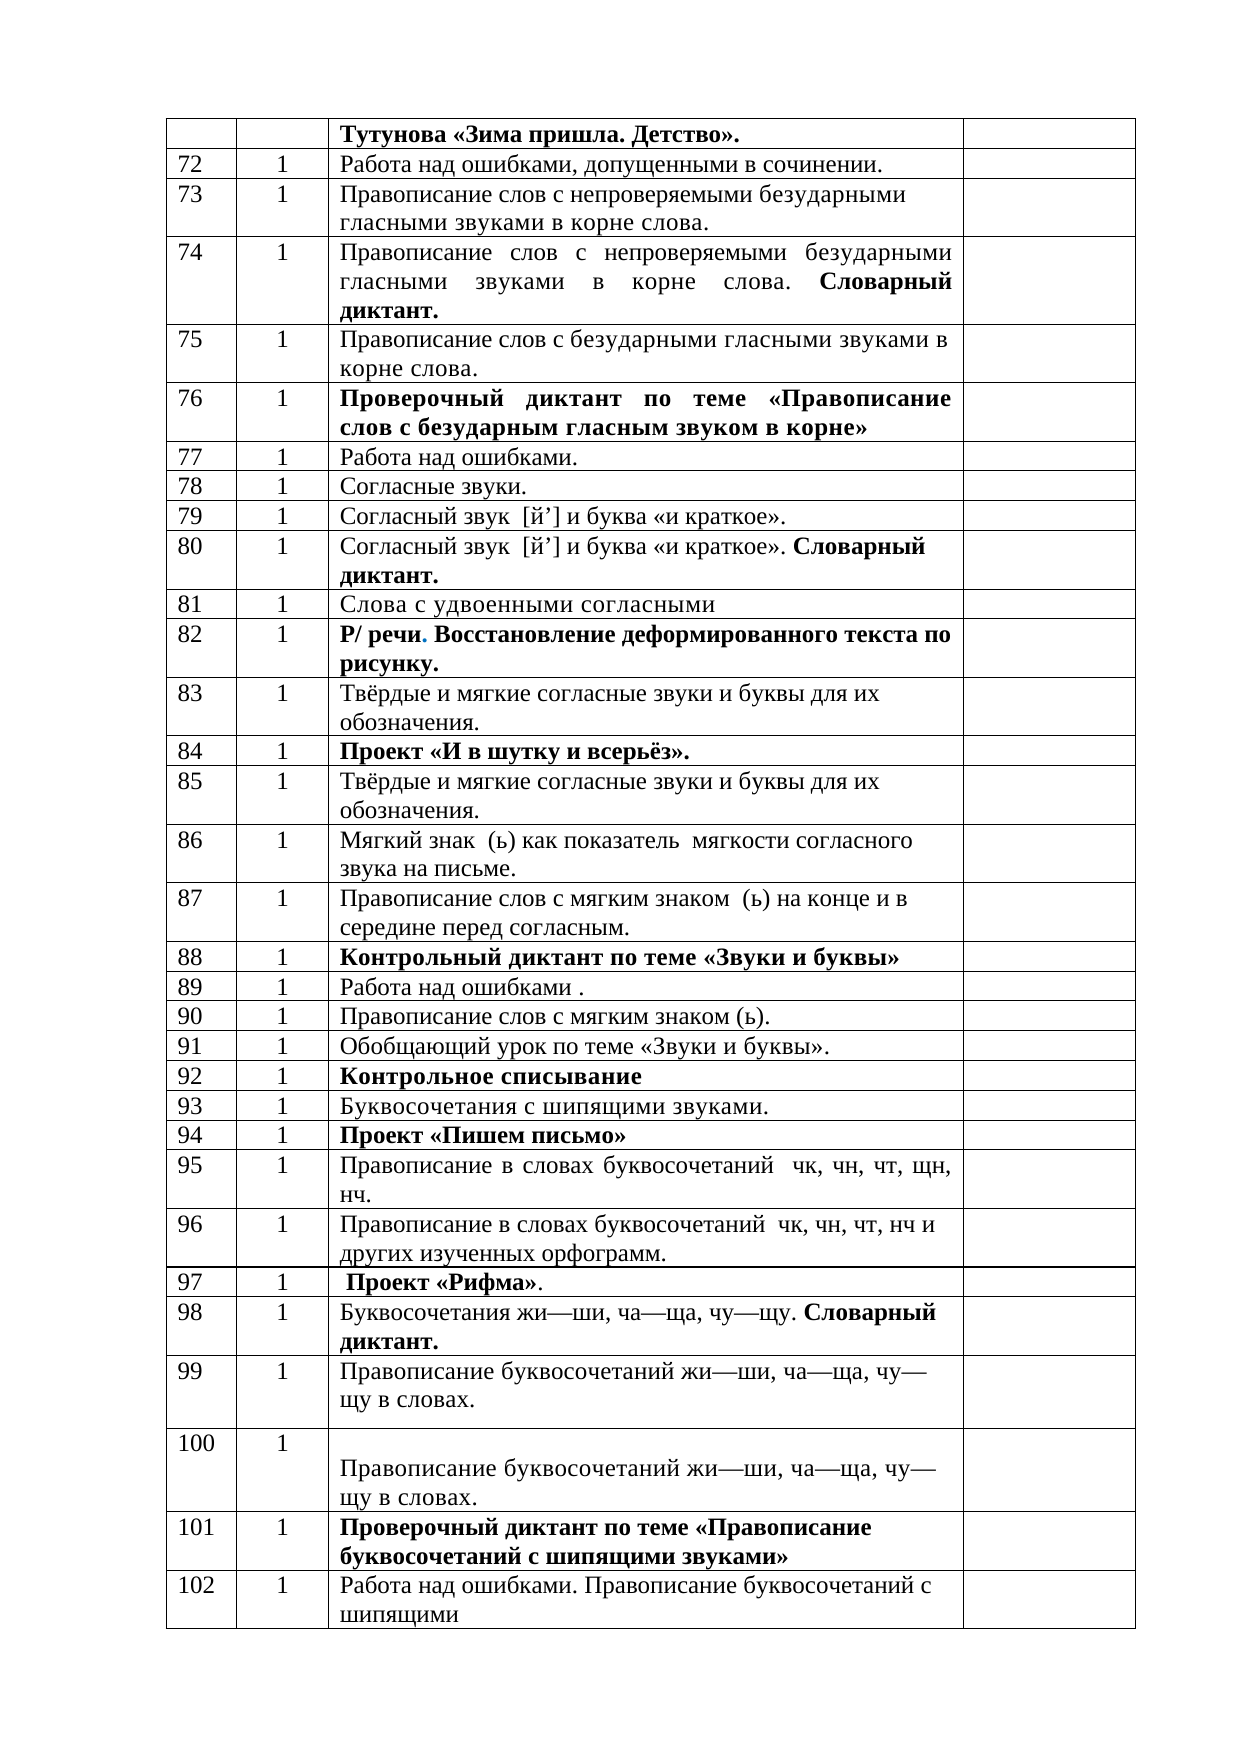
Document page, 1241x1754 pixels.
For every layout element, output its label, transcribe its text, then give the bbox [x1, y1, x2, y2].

table_cell [964, 1512, 1135, 1569]
table_cell 78 [167, 471, 236, 500]
table_cell Работа над ошибками . [329, 972, 963, 1000]
table_cell [964, 1001, 1135, 1030]
table_cell [964, 237, 1135, 323]
table_cell 1 [237, 149, 328, 178]
table_cell 1 [237, 1356, 328, 1427]
table_cell 1 [237, 471, 328, 500]
table_cell [964, 619, 1135, 677]
table_cell Проект «И в шутку и всерьёз». [329, 736, 963, 765]
table_cell 77 [167, 442, 236, 470]
table_cell 1 [237, 619, 328, 677]
table_cell Согласный звук [й’] и буква «и краткое». Словарный диктант. [329, 531, 963, 588]
table_cell [964, 766, 1135, 824]
table_cell 86 [167, 825, 236, 882]
table_cell [964, 471, 1135, 500]
table_cell [964, 1121, 1135, 1149]
table_cell [964, 383, 1135, 441]
table_cell [964, 1061, 1135, 1090]
table_cell 1 [237, 1571, 328, 1628]
table_cell 92 [167, 1061, 236, 1090]
table_cell 1 [237, 1121, 328, 1149]
table_cell Проверочный диктант по теме «Правописание буквосочетаний с шипящими звуками» [329, 1512, 963, 1569]
table_cell 74 [167, 237, 236, 323]
table_cell Контрольное списывание [329, 1061, 963, 1090]
table_cell Работа над ошибками, допущенными в сочинении. [329, 149, 963, 178]
table_cell [964, 325, 1135, 382]
table_cell 1 [237, 736, 328, 765]
table_cell 1 [237, 1268, 328, 1296]
table_cell 75 [167, 325, 236, 382]
table_cell Твёрдые и мягкие согласные звуки и буквы для их обозначения. [329, 678, 963, 735]
table_cell Правописание слов с мягким знаком (ь) на конце и в середине перед согласным. [329, 883, 963, 941]
table_cell Мягкий знак (ь) как показатель мягкости согласного звука на письме. [329, 825, 963, 882]
table_cell Работа над ошибками. Правописание буквосочетаний с шипящими [329, 1571, 963, 1628]
table_cell [964, 590, 1135, 618]
table_cell Правописание слов с непроверяемыми безударными гласными звуками в корне слова. [329, 179, 963, 236]
table_cell Работа над ошибками. [329, 442, 963, 470]
table_cell [964, 942, 1135, 971]
table_cell 1 [237, 883, 328, 941]
table_cell [964, 149, 1135, 178]
table_cell [964, 678, 1135, 735]
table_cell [329, 119, 963, 148]
table_cell [964, 531, 1135, 588]
table_cell [964, 179, 1135, 236]
table_cell 100 [167, 1429, 236, 1511]
table_cell 1 [237, 1429, 328, 1511]
table_cell Буквосочетания с шипящими звуками. [329, 1091, 963, 1119]
table_cell 1 [237, 766, 328, 824]
table_cell 96 [167, 1209, 236, 1266]
table_cell 97 [167, 1268, 236, 1296]
table_cell [964, 1091, 1135, 1119]
table_cell 1 [237, 501, 328, 530]
table_cell Контрольный диктант по теме «Звуки и буквы» [329, 942, 963, 971]
table_cell 82 [167, 619, 236, 677]
table_cell [964, 825, 1135, 882]
table_cell 1 [237, 325, 328, 382]
table_cell 1 [237, 1001, 328, 1030]
table_cell 1 [237, 1209, 328, 1266]
table_cell 1 [237, 825, 328, 882]
table_cell 98 [167, 1297, 236, 1355]
table_cell 101 [167, 1512, 236, 1569]
table_cell Правописание в словах буквосочетаний чк, чн, чт, щн, нч. [329, 1150, 963, 1208]
table_cell 80 [167, 531, 236, 588]
table_cell 1 [237, 1150, 328, 1208]
table_cell Правописание слов с мягким знаком (ь). [329, 1001, 963, 1030]
table_cell Проект «Рифма». [329, 1268, 963, 1296]
table_cell Буквосочетания жи—ши, ча—ща, чу—щу. Словарный диктант. [329, 1297, 963, 1355]
table_cell 90 [167, 1001, 236, 1030]
table_cell Правописание буквосочетаний жи—ши, ча—ща, чу—щу в словах. [329, 1429, 963, 1511]
table_cell Согласные звуки. [329, 471, 963, 500]
table_cell 1 [237, 590, 328, 618]
table_cell [964, 1297, 1135, 1355]
table_cell 72 [167, 149, 236, 178]
table_cell Проверочный диктант по теме «Правописание слов с безударным гласным звуком в корне» [329, 383, 963, 441]
table_cell [964, 1150, 1135, 1208]
table_cell 1 [237, 119, 328, 148]
table_cell 99 [167, 1356, 236, 1427]
table_cell 1 [237, 179, 328, 236]
table_cell Проект «Пишем письмо» [329, 1121, 963, 1149]
table_cell 1 [237, 1512, 328, 1569]
table_cell [964, 119, 1135, 148]
table_cell 71 [167, 119, 236, 148]
table_cell 1 [237, 972, 328, 1000]
table_cell 1 [237, 1061, 328, 1090]
table_cell 84 [167, 736, 236, 765]
table_cell [964, 1031, 1135, 1060]
table_cell Твёрдые и мягкие согласные звуки и буквы для их обозначения. [329, 766, 963, 824]
table_cell 85 [167, 766, 236, 824]
table_cell 1 [237, 1031, 328, 1060]
table_cell Правописание буквосочетаний жи—ши, ча—ща, чу—щу в словах. [329, 1356, 963, 1427]
table_cell [964, 501, 1135, 530]
table_cell Обобщающий урок по теме «Звуки и буквы». [329, 1031, 963, 1060]
table_cell 1 [237, 442, 328, 470]
table_cell [964, 1571, 1135, 1628]
table_cell Правописание слов с безударными гласными звуками в корне слова. [329, 325, 963, 382]
table_cell 95 [167, 1150, 236, 1208]
table_cell 1 [237, 1297, 328, 1355]
table_cell 1 [237, 531, 328, 588]
table_cell [964, 1268, 1135, 1296]
table_cell 1 [237, 678, 328, 735]
table_cell 91 [167, 1031, 236, 1060]
table_cell [964, 883, 1135, 941]
table_cell Р/ речи. Восстановление деформированного текста по рисунку. [329, 619, 963, 677]
table_cell [964, 442, 1135, 470]
table_cell 93 [167, 1091, 236, 1119]
table_cell 81 [167, 590, 236, 618]
table_cell 102 [167, 1571, 236, 1628]
table_cell Слова с удвоенными согласными [329, 590, 963, 618]
table_cell [964, 972, 1135, 1000]
table_cell Правописание слов с непроверяемыми безударными гласными звуками в корне слова. Словарный диктант. [329, 237, 963, 323]
table_cell Согласный звук [й’] и буква «и краткое». [329, 501, 963, 530]
table_cell 1 [237, 1091, 328, 1119]
table_cell [964, 1356, 1135, 1427]
table_cell 79 [167, 501, 236, 530]
table_cell 73 [167, 179, 236, 236]
table_cell 76 [167, 383, 236, 441]
table_cell 1 [237, 942, 328, 971]
table_cell 1 [237, 383, 328, 441]
table_cell 1 [237, 237, 328, 323]
table_cell [964, 1429, 1135, 1511]
table_cell 94 [167, 1121, 236, 1149]
table_cell [964, 1209, 1135, 1266]
table_cell 89 [167, 972, 236, 1000]
table_cell [964, 736, 1135, 765]
table_cell 88 [167, 942, 236, 971]
table_cell Правописание в словах буквосочетаний чк, чн, чт, нч и других изученных орфограмм. [329, 1209, 963, 1266]
table_cell 83 [167, 678, 236, 735]
table_cell 87 [167, 883, 236, 941]
